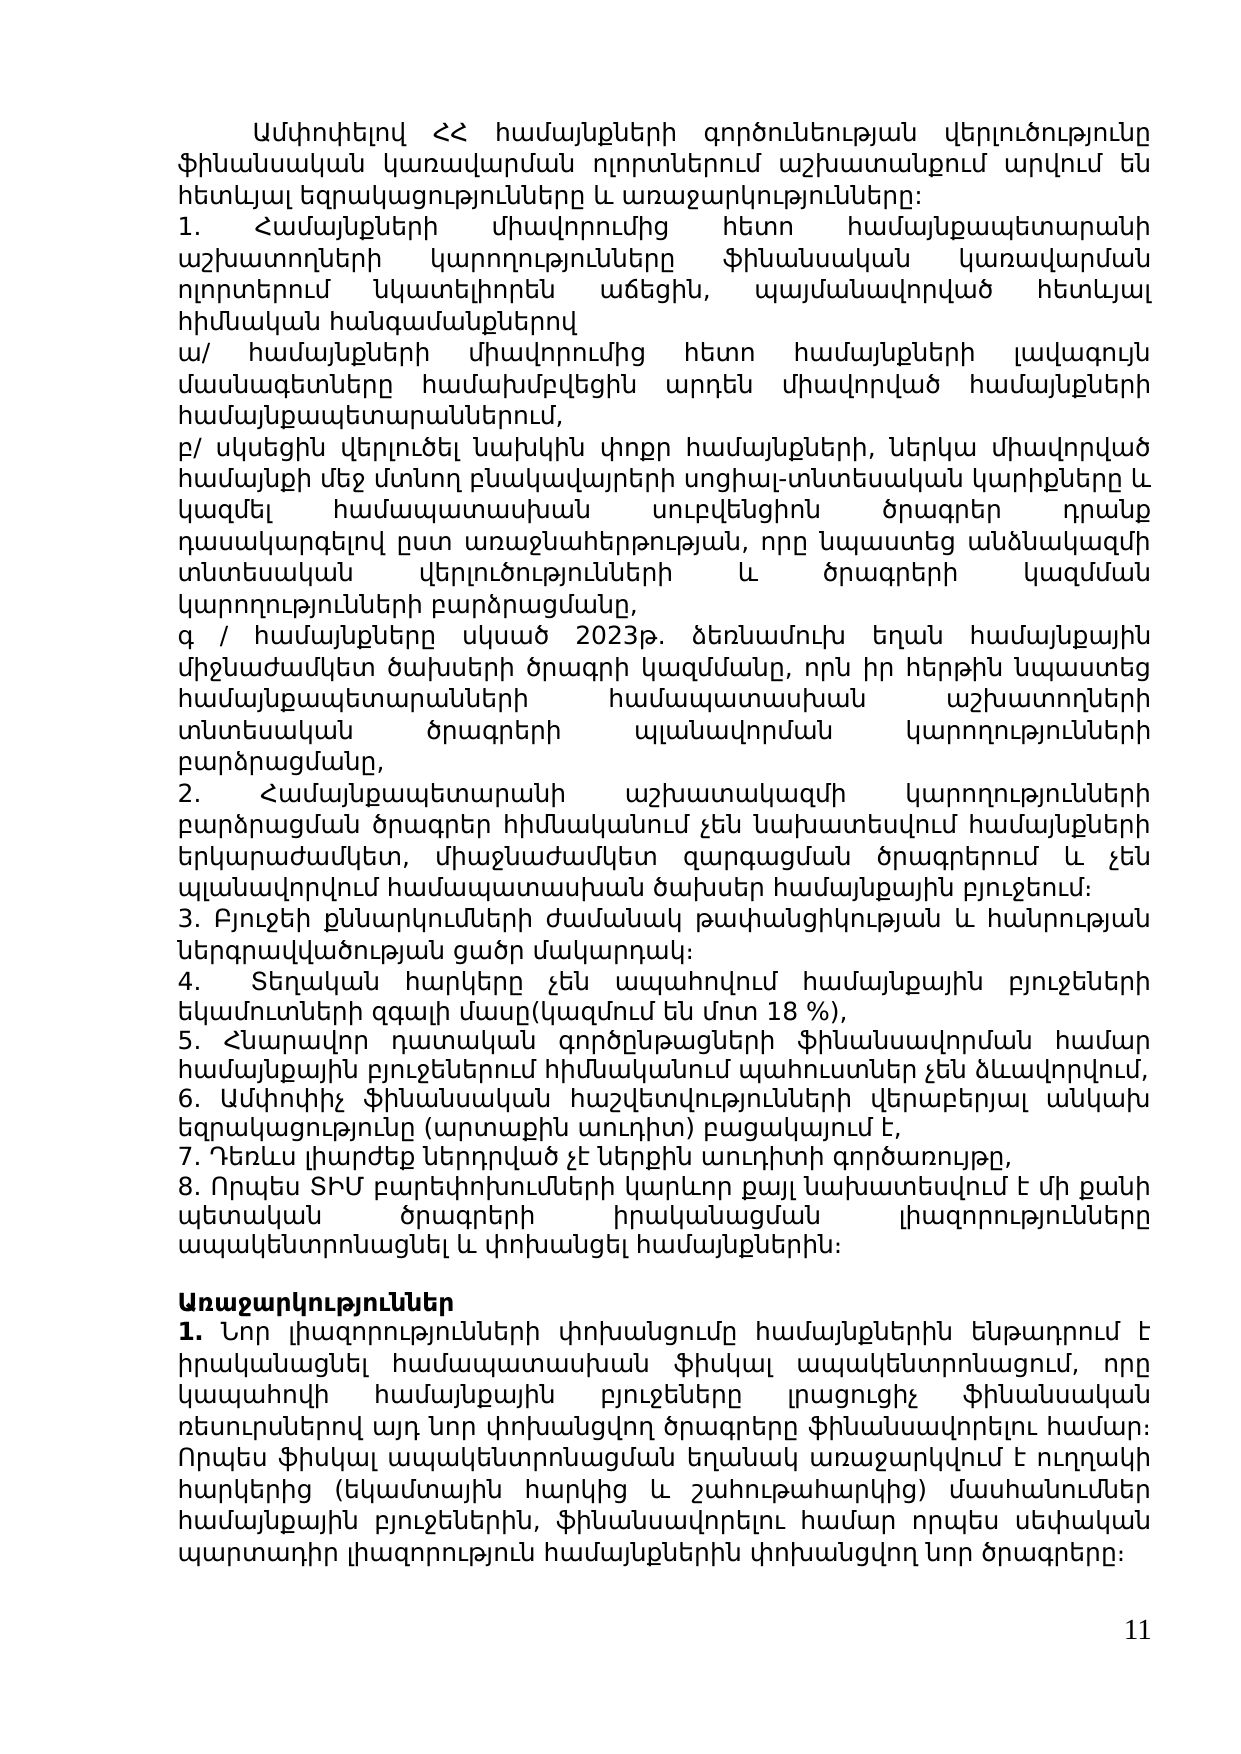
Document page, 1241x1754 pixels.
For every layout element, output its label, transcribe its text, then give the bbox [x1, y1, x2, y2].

text 4․ Տեղական հարկերը չեն ապահովում համայնքային բյուջեների եկամուտների զգալի մասը(կազմում են մոտ 18 %), [177, 967, 1152, 1026]
text գ / համայնքները սկսած 2023թ․ ձեռնամուխ եղան համայնքային միջնաժամկետ ծախսերի ծրագրի կազմմանը, որն իր հերթին նպաստեց համայնքապետարանների համապատասխան աշխատողների տնտեսական ծրագրերի պլանավորման կարողությունների բարձրացմանը, [177, 621, 1152, 776]
text 5․ Հնարավոր դատական գործընթացների ֆինանսավորման համար համայնքային բյուջեներում հիմնականում պահուստներ չեն ձևավորվում, [177, 1026, 1152, 1084]
text ա/ համայնքների միավորումից հետո համայնքների լավագույն մասնագետները համախմբվեցին արդեն միավորված համայնքների համայնքապետարաններում, [177, 338, 1152, 430]
text 6․ Ամփոփիչ ֆինանսական հաշվետվությունների վերաբերյալ անկախ եզրակացությունը (արտաքին աուդիտ) բացակայում է, [177, 1084, 1152, 1142]
text Ամփոփելով ՀՀ համայնքների գործունեության վերլուծությունը ֆինանսական կառավարման ոլորտներում աշխատանքում արվում են հետևյալ եզրակացությունները և առաջարկությունները: [177, 118, 1152, 210]
text բ/ սկսեցին վերլուծել նախկին փոքր համայնքների, ներկա միավորված համայնքի մեջ մտնող բնակավայրերի սոցիալ-տնտեսական կարիքները և կազմել համապատասխան սուբվենցիոն ծրագրեր դրանք դասակարգելով ըստ առաջնահերթության, որը նպաստեց անձնակազմի տնտեսական վերլուծությունների և ծրագրերի կազմման կարողությունների բարձրացմանը, [177, 433, 1152, 619]
text 8․ Որպես ՏԻՄ բարեփոխումների կարևոր քայլ նախատեսվում է մի քանի պետական ծրագրերի իրականացման լիազորությունները ապակենտրոնացնել և փոխանցել համայնքներին։ [177, 1172, 1152, 1259]
text 1․ Համայնքների միավորումից հետո համայնքապետարանի աշխատողների կարողությունները ֆինանսական կառավարման ոլորտերում նկատելիորեն աճեցին, պայմանավորված հետևյալ հիմնական հանգամանքներով [177, 212, 1152, 336]
text 2․ Համայնքապետարանի աշխատակազմի կարողությունների բարձրացման ծրագրեր հիմնականում չեն նախատեսվում համայնքների երկարաժամկետ, միաջնաժամկետ զարգացման ծրագրերում և չեն պլանավորվում համապատասխան ծախսեր համայնքային բյուջեում։ [177, 779, 1152, 902]
text Առաջարկություններ [177, 1288, 1152, 1317]
text 7․ Դեռևս լիարժեք ներդրված չէ ներքին աուդիտի գործառույթը, [177, 1142, 1152, 1172]
text 3․ Բյուջեի քննարկումների ժամանակ թափանցիկության և հանրության ներգրավվածության ցածր մակարդակ։ [177, 904, 1152, 965]
text 1․ Նոր լիազորությունների փոխանցումը համայնքներին ենթադրում է իրականացնել համապատասխան ֆիսկալ ապակենտրոնացում, որը կապահովի համայնքային բյուջեները լրացուցիչ ֆինանսական ռեսուրսներով այդ նոր փոխանցվող ծրագրերը ֆինանսավորելու համար։ Որպես ֆիսկալ ապակենտրոնացման եղանակ առաջարկվում է ուղղակի հարկերից (եկամտային հարկից և շահութահարկից) մասհանումներ համայնքային բյուջեներին, ֆինանսավորելու համար որպես սեփական պարտադիր լիազորություն համայնքներին փոխանցվող նոր ծրագրերը։ [177, 1317, 1152, 1567]
